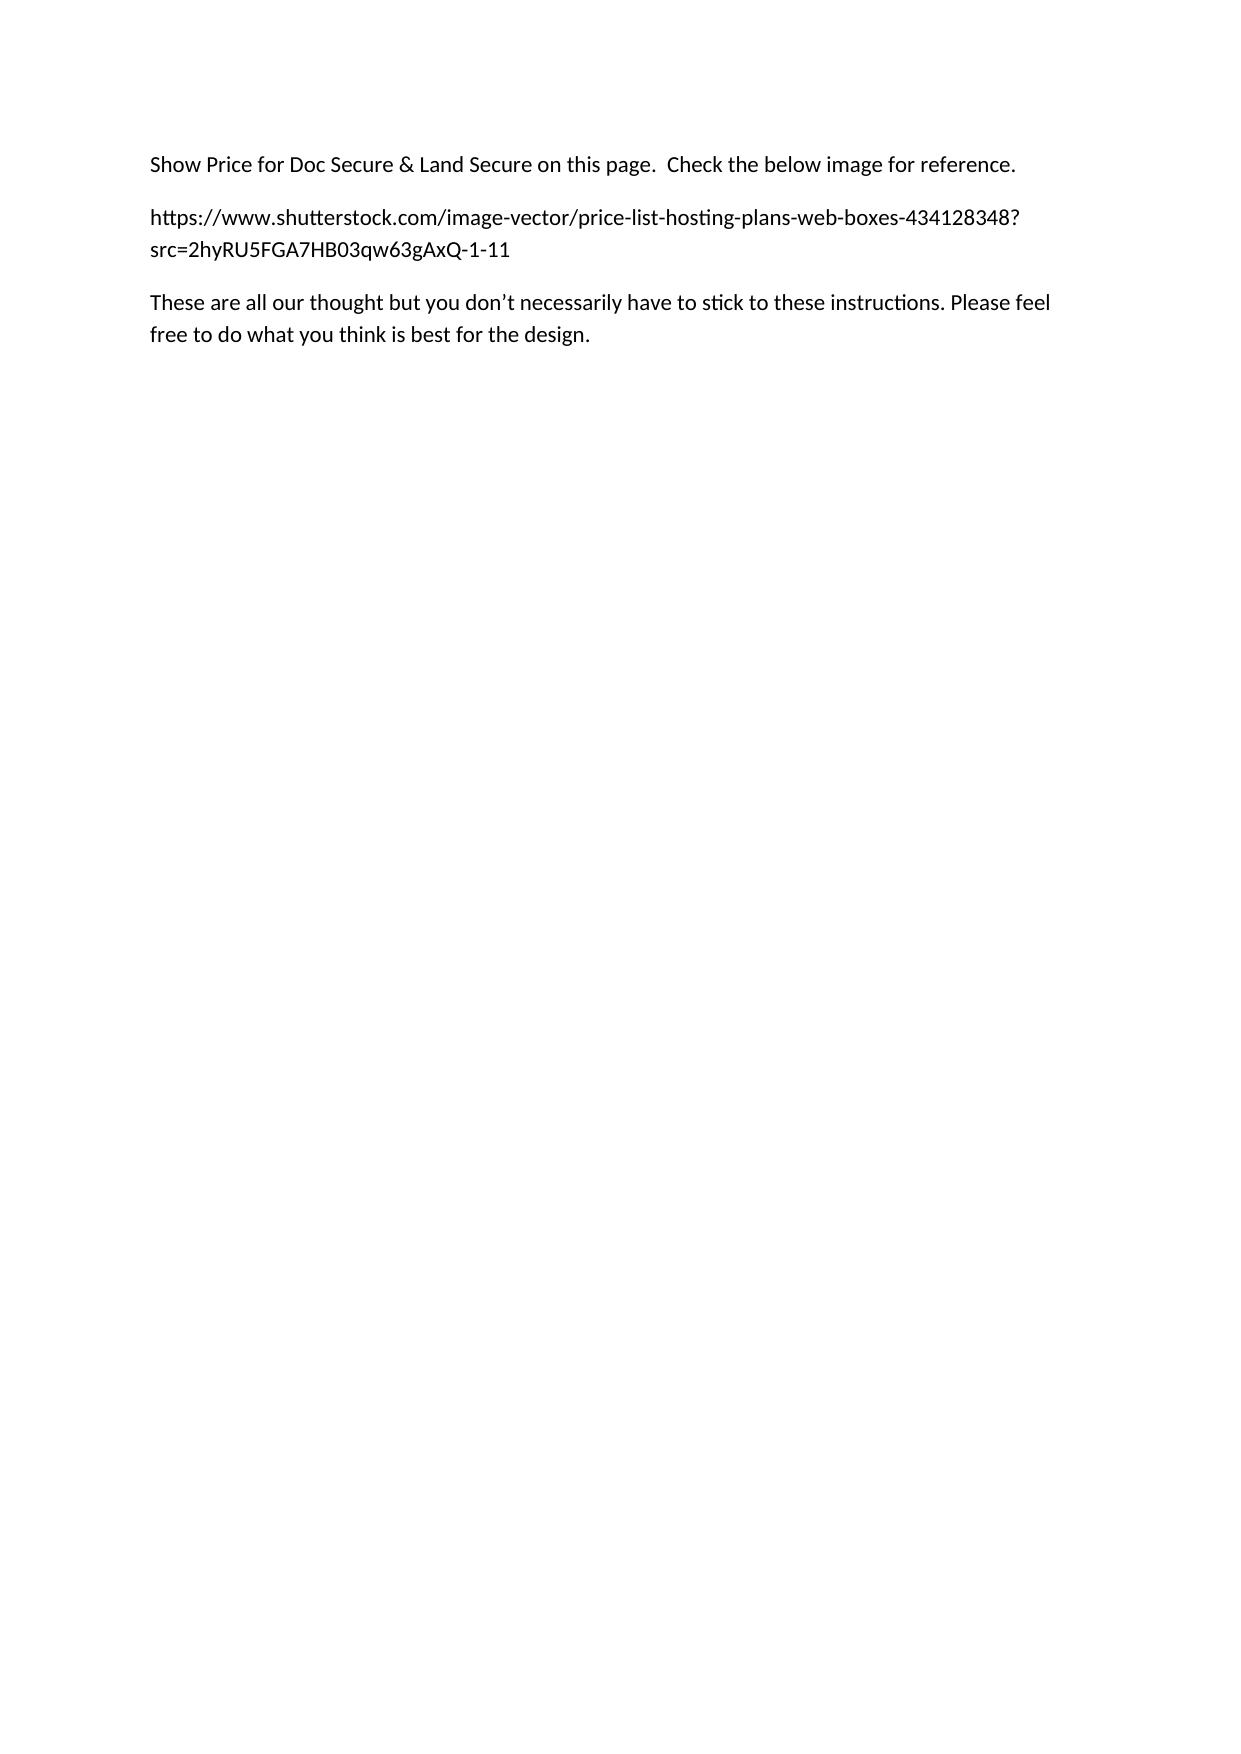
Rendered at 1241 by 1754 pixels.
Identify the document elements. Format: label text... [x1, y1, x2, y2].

text Show Price for Doc Secure & Land Secure on this page. Check the below image for reference. [150, 150, 1090, 178]
text https://www.shutterstock.com/image-vector/price-list-hosting-plans-web-boxes-434128348?src=2hyRU5FGA7HB03qw63gAxQ-1-11 [150, 203, 1090, 263]
text These are all our thought but you don’t necessarily have to stick to these instructions. Please feel free to do what you think is best for the design. [150, 288, 1090, 348]
